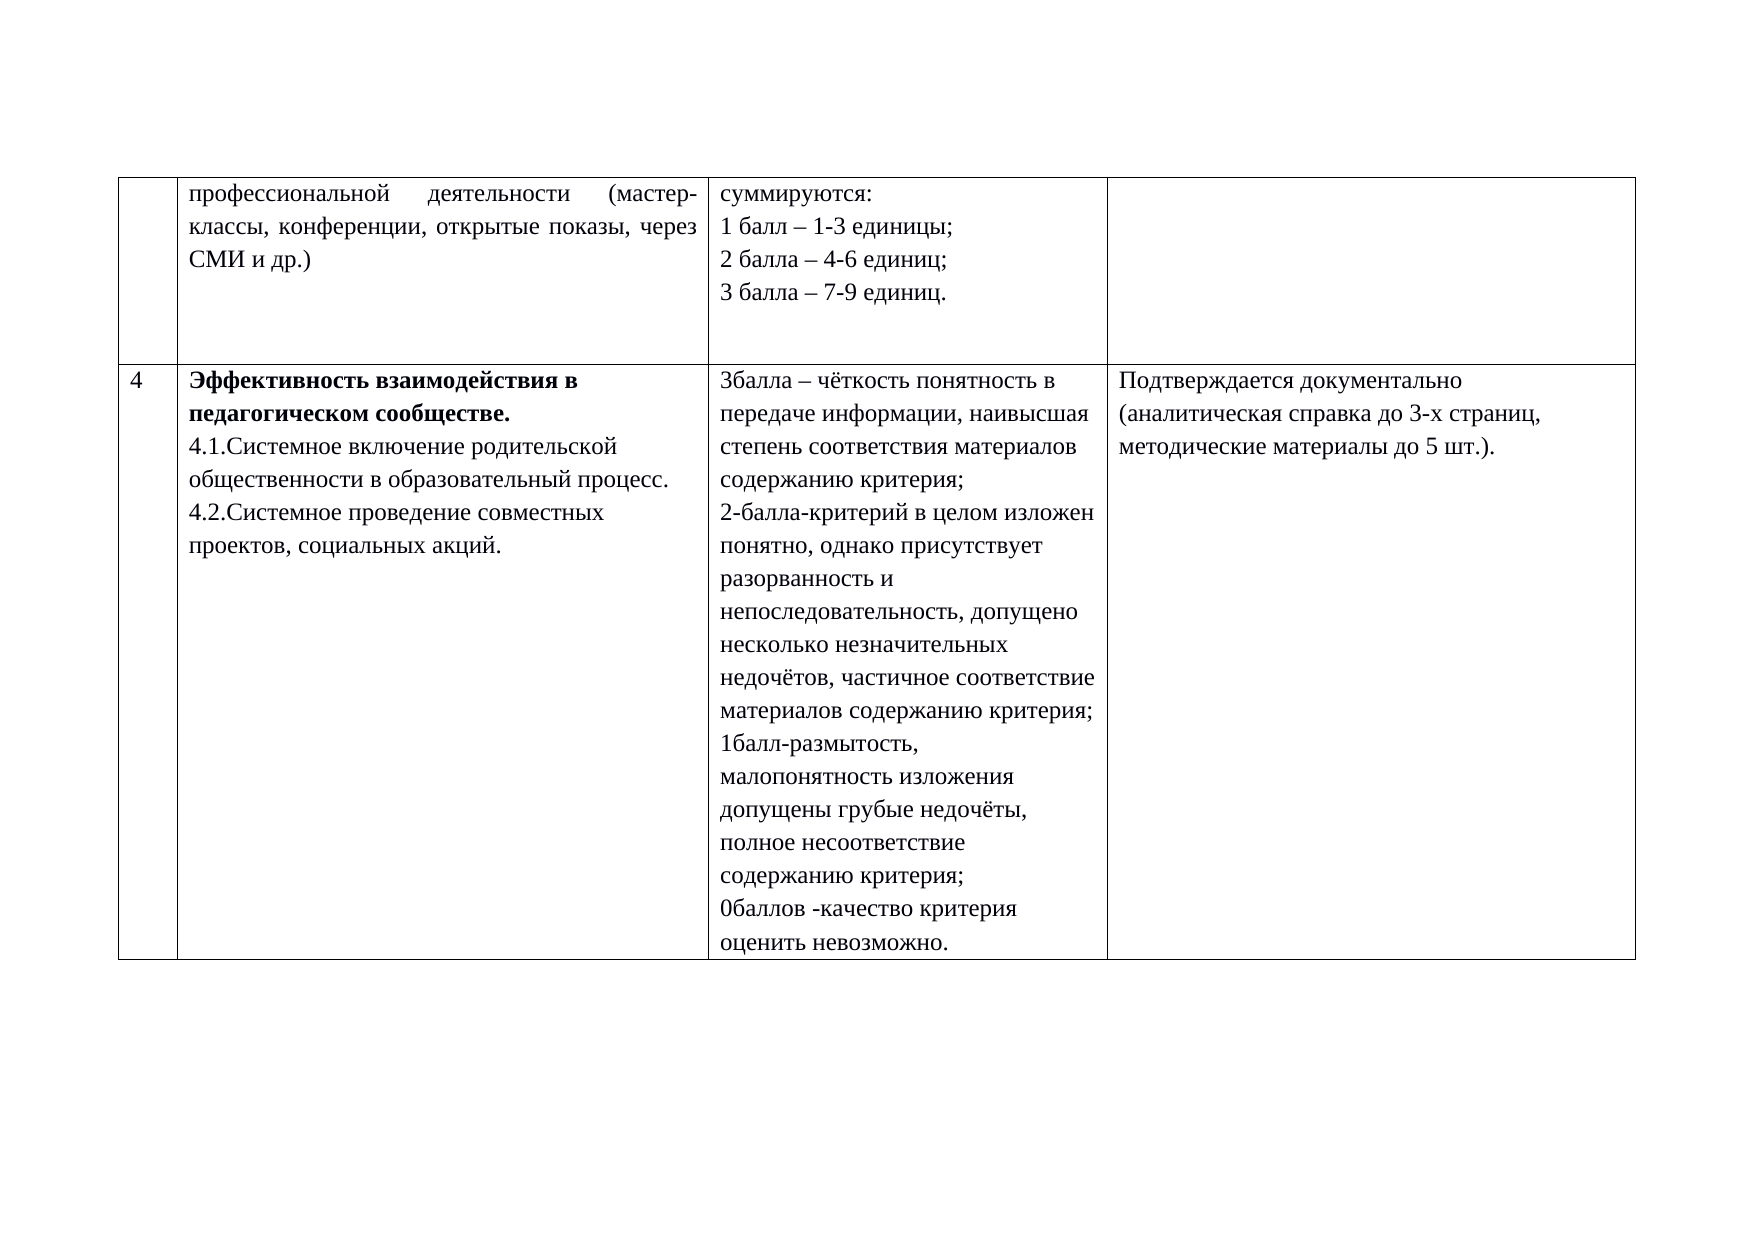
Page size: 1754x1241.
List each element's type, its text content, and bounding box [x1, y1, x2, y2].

table_cell 3 [119, 178, 177, 364]
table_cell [178, 178, 708, 364]
table_cell Эффективность взаимодействия в педагогическом сообществе. 4.1.Системное включение родительской общественности в образовательный процесс. 4.2.Системное проведение совместных проектов, социальных акций. [178, 365, 708, 959]
table_cell Подтверждается документально (аналитическая справка до 3-х страниц, методические материалы до 5 шт.). [1108, 365, 1635, 959]
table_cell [1108, 178, 1635, 364]
table_cell 4 [119, 365, 177, 959]
table_cell 3балла – чёткость понятность в передаче информации, наивысшая степень соответствия материалов содержанию критерия; 2-балла-критерий в целом изложен понятно, однако присутствует разорванность и непоследовательность, допущено несколько незначительных недочётов, частичное соответствие материалов содержанию критерия; 1балл-размытость, малопонятность изложения допущены грубые недочёты, полное несоответствие содержанию критерия; 0баллов -качество критерия оценить невозможно. [709, 365, 1107, 959]
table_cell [709, 178, 1107, 364]
